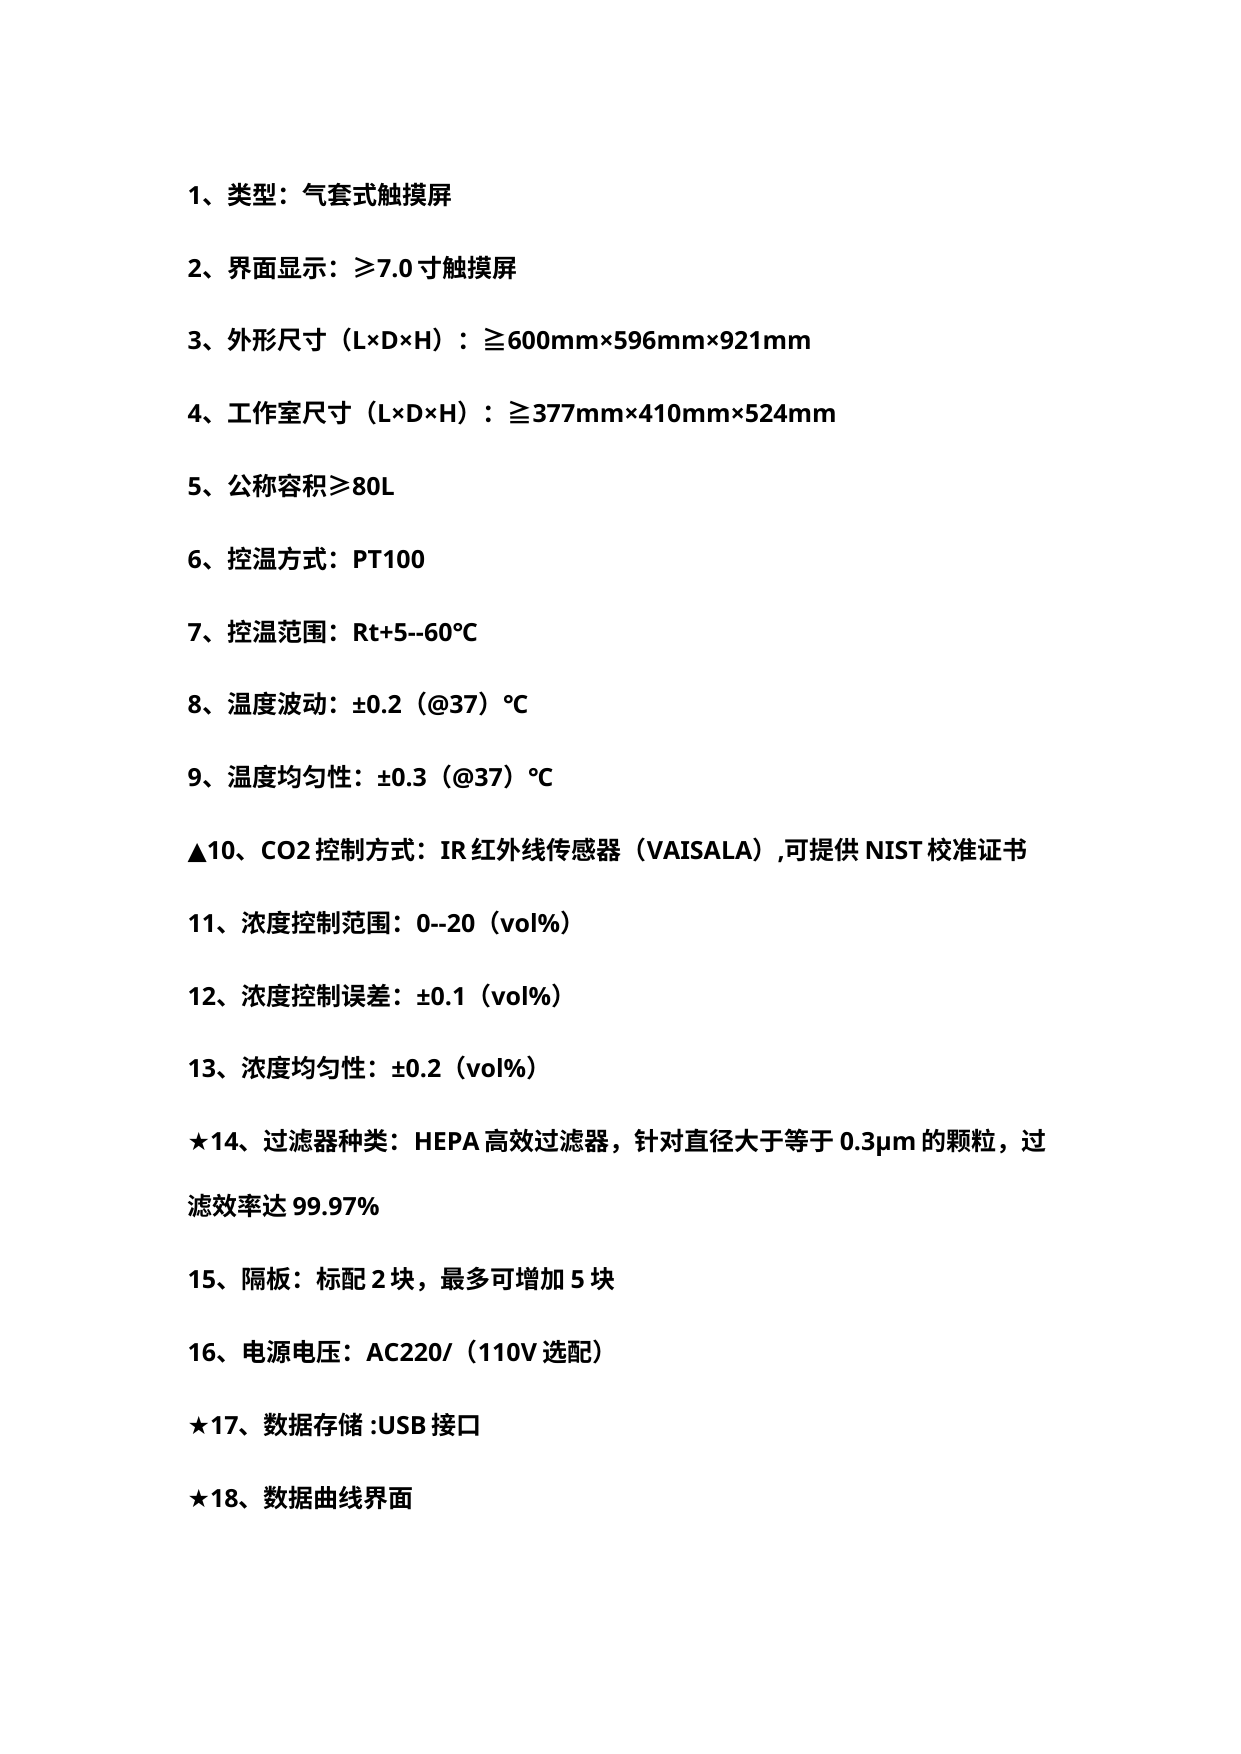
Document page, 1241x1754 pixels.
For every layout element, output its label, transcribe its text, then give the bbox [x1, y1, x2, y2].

text 7、控温范围：Rt+5--60℃ [187, 599, 1053, 664]
text 8、温度波动：±0.2（@37）℃ [187, 672, 1053, 737]
text 4、工作室尺寸（L×D×H）：≧377mm×410mm×524mm [187, 380, 1053, 445]
text ★14、过滤器种类：HEPA高效过滤器，针对直径大于等于0.3μm的颗粒，过滤效率达99.97% [187, 1108, 1053, 1238]
text 3、外形尺寸（L×D×H）：≧600mm×596mm×921mm [187, 308, 1053, 373]
text 16、电源电压：AC220/（110V选配） [187, 1319, 1053, 1384]
text 1、类型：气套式触摸屏 [187, 162, 1053, 227]
text ★17、数据存储 :USB接口 [187, 1392, 1053, 1457]
text ★18、数据曲线界面 [187, 1465, 1053, 1530]
text 6、控温方式：PT100 [187, 526, 1053, 591]
text 15、隔板：标配2块，最多可增加5块 [187, 1246, 1053, 1311]
text 5、公称容积≥80L [187, 453, 1053, 518]
text ▲10、CO2控制方式：IR红外线传感器（VAISALA）,可提供NIST校准证书 [187, 817, 1053, 882]
text 9、温度均匀性：±0.3（@37）℃ [187, 744, 1053, 809]
text 2、界面显示：≥7.0寸触摸屏 [187, 235, 1053, 300]
text 12、浓度控制误差：±0.1（vol%） [187, 963, 1053, 1028]
text 13、浓度均匀性：±0.2（vol%） [187, 1036, 1053, 1101]
text 11、浓度控制范围：0--20（vol%） [187, 890, 1053, 955]
